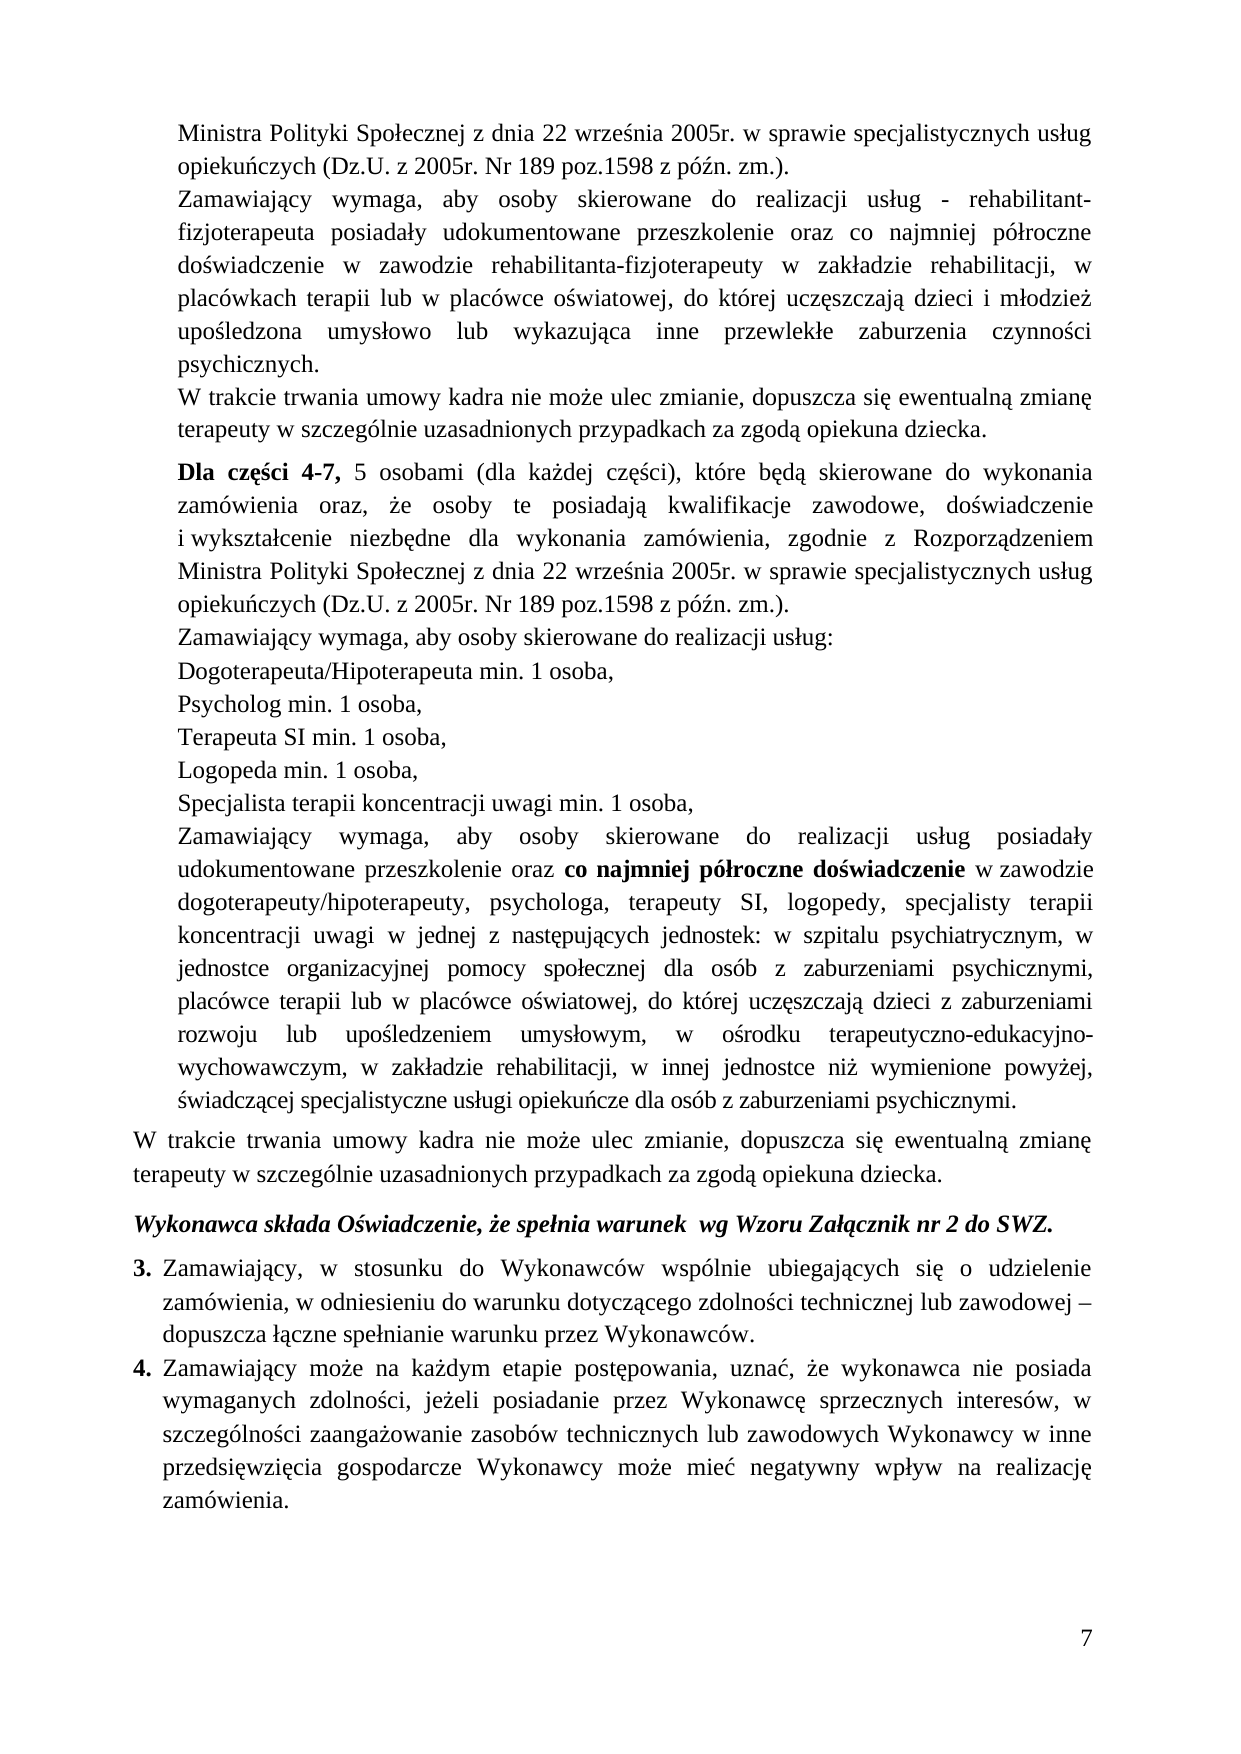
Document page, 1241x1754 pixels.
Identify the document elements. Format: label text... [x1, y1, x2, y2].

text Zamawiający wymaga, aby osoby skierowane do realizacji usług - rehabilitant-fizjoterapeuta posiadały udokumentowane przeszkolenie oraz co najmniej półroczne doświadczenie w zawodzie rehabilitanta-fizjoterapeuty w zakładzie rehabilitacji, w placówkach terapii lub w placówce oświatowej, do której uczęszczają dzieci i młodzież upośledzona umysłowo lub wykazująca inne przewlekłe zaburzenia czynności psychicznych. [177, 184, 1092, 378]
list Zamawiający może na każdym etapie postępowania, uznać, że wykonawca nie posiada wymaganych zdolności, jeżeli posiadanie przez Wykonawcę sprzecznych interesów, w szczególności zaangażowanie zasobów technicznych lub zawodowych Wykonawcy w inne przedsięwzięcia gospodarcze Wykonawcy może mieć negatywny wpływ na realizację zamówienia. [133, 1353, 1092, 1513]
text Dogoterapeuta/Hipoterapeuta min. 1 osoba, [177, 656, 1092, 685]
text Wykonawca składa Oświadczenie, że spełnia warunek wg Wzoru Załącznik nr 2 do SWZ. [133, 1209, 1094, 1238]
text Specjalista terapii koncentracji uwagi min. 1 osoba, [177, 788, 1092, 817]
text Terapeuta SI min. 1 osoba, [177, 722, 1092, 751]
text Zamawiający wymaga, aby osoby skierowane do realizacji usług: [177, 622, 1092, 651]
text W trakcie trwania umowy kadra nie może ulec zmianie, dopuszcza się ewentualną zmianę terapeuty w szczególnie uzasadnionych przypadkach za zgodą opiekuna dziecka. [177, 382, 1092, 443]
list Zamawiający, w stosunku do Wykonawców wspólnie ubiegających się o udzielenie zamówienia, w odniesieniu do warunku dotyczącego zdolności technicznej lub zawodowej – dopuszcza łączne spełnianie warunku przez Wykonawców. [133, 1253, 1092, 1348]
text W trakcie trwania umowy kadra nie może ulec zmianie, dopuszcza się ewentualną zmianę terapeuty w szczególnie uzasadnionych przypadkach za zgodą opiekuna dziecka. [133, 1126, 1092, 1187]
text Dla części 4-7, 5 osobami (dla każdej części), które będą skierowane do wykonania zamówienia oraz, że osoby te posiadają kwalifikacje zawodowe, doświadczenie i wykształcenie niezbędne dla wykonania zamówienia, zgodnie z Rozporządzeniem Ministra Polityki Społecznej z dnia 22 września 2005r. w sprawie specjalistycznych usług opiekuńczych (Dz.U. z 2005r. Nr 189 poz.1598 z późn. zm.). [177, 457, 1094, 618]
text Logopeda min. 1 osoba, [177, 755, 1092, 784]
text Zamawiający wymaga, aby osoby skierowane do realizacji usług posiadały udokumentowane przeszkolenie oraz co najmniej półroczne doświadczenie w zawodzie dogoterapeuty/hipoterapeuty, psychologa, terapeuty SI, logopedy, specjalisty terapii koncentracji uwagi w jednej z następujących jednostek: w szpitalu psychiatrycznym, w jednostce organizacyjnej pomocy społecznej dla osób z zaburzeniami psychicznymi, placówce terapii lub w placówce oświatowej, do której uczęszczają dzieci z zaburzeniami rozwoju lub upośledzeniem umysłowym, w ośrodku terapeutyczno-edukacyjno-wychowawczym, w zakładzie rehabilitacji, w innej jednostce niż wymienione powyżej, świadczącej specjalistyczne usługi opiekuńcze dla osób z zaburzeniami psychicznymi. [177, 821, 1094, 1114]
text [177, 118, 1092, 180]
text Psycholog min. 1 osoba, [177, 689, 1092, 718]
